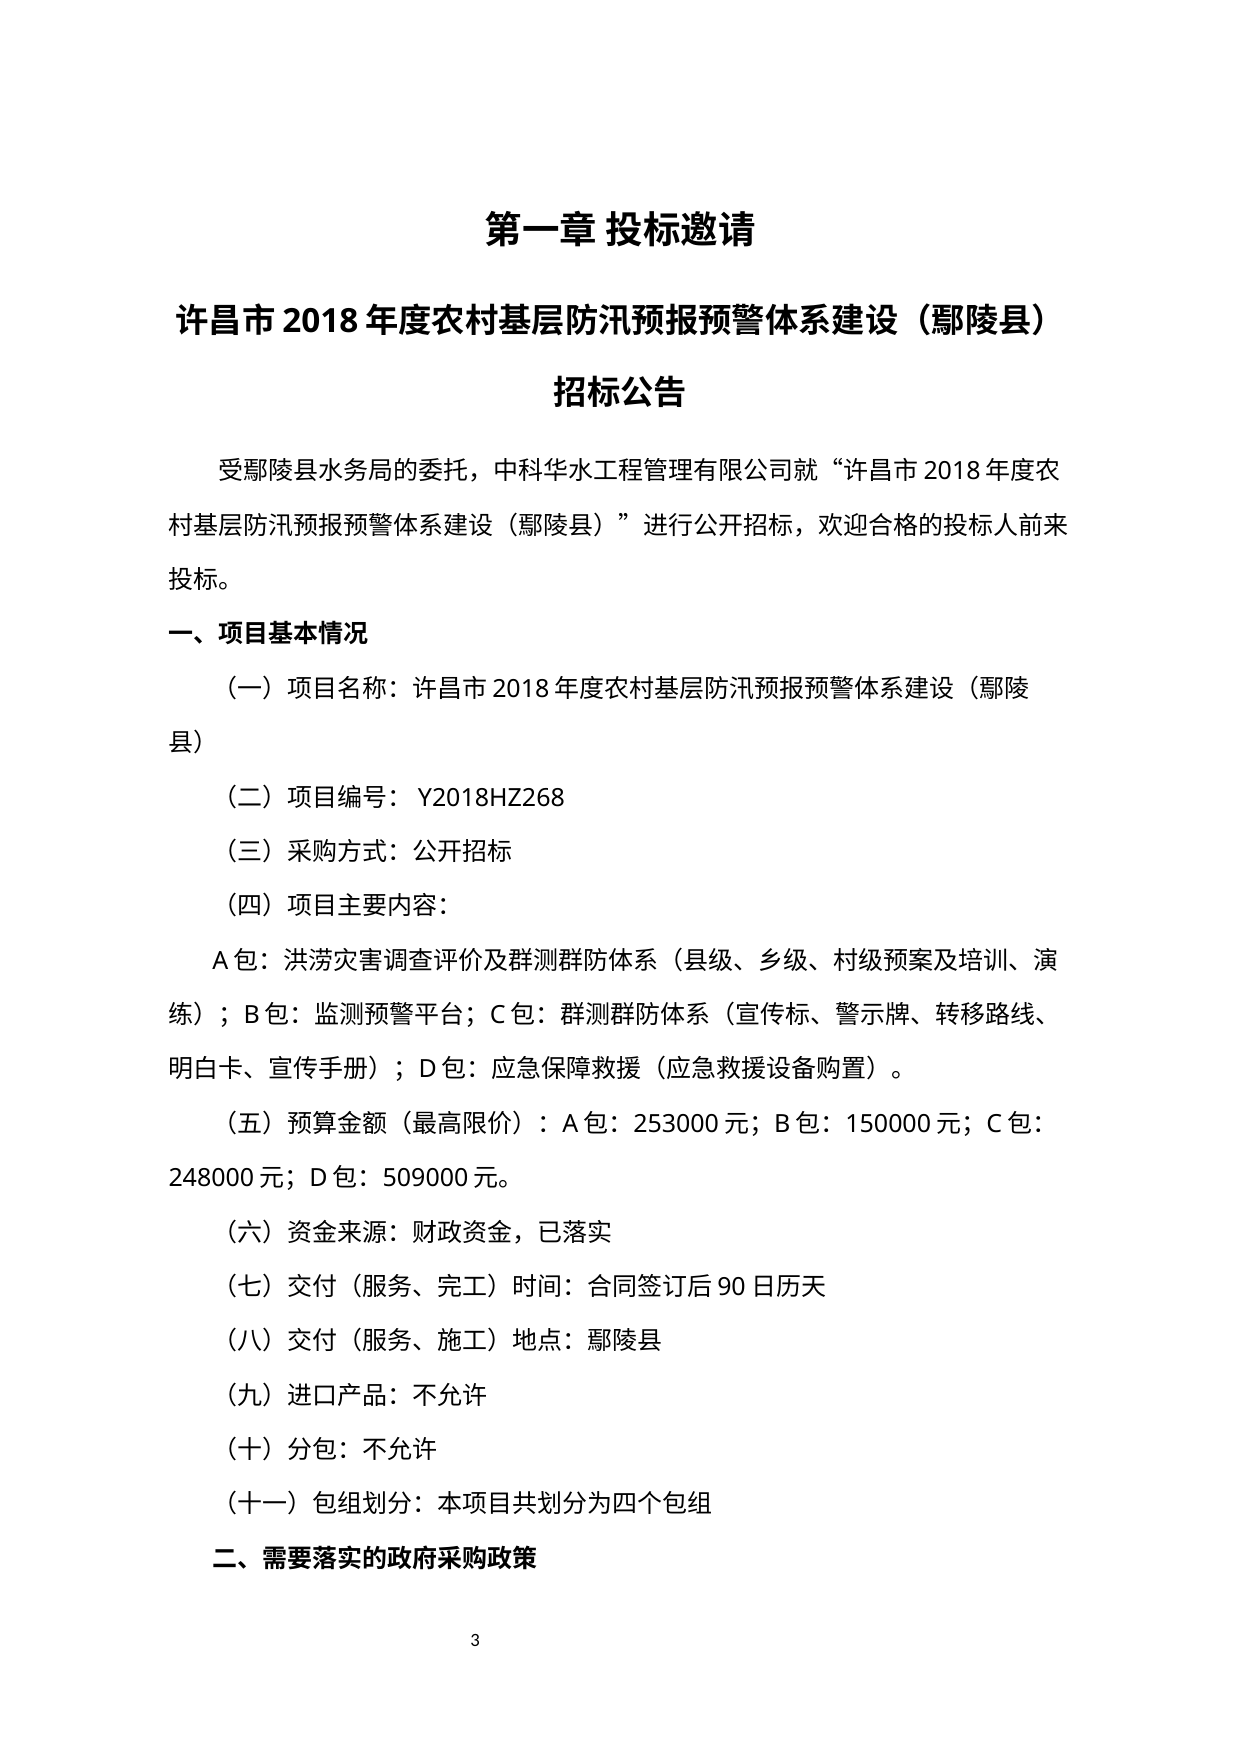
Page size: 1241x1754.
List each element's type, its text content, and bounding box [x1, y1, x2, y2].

text （九）进口产品：不允许 [168, 1375, 1072, 1411]
text 二、需要落实的政府采购政策 [168, 1538, 1072, 1574]
text 受鄢陵县水务局的委托，中科华水工程管理有限公司就“许昌市2018年度农村基层防汛预报预警体系建设（鄢陵县）”进行公开招标，欢迎合格的投标人前来投标。 [168, 451, 1072, 596]
text 一、项目基本情况 [168, 614, 1072, 650]
text （四）项目主要内容： [168, 886, 1072, 922]
text （八）交付（服务、施工）地点：鄢陵县 [168, 1321, 1072, 1357]
text 第一章 投标邀请 [168, 200, 1072, 254]
text （五）预算金额（最高限价）：A包：253000元；B包：150000元；C包：248000元；D包：509000元。 [168, 1103, 1072, 1194]
text 许昌市2018年度农村基层防汛预报预警体系建设（鄢陵县）招标公告 [168, 293, 1072, 414]
text （十一）包组划分：本项目共划分为四个包组 [168, 1484, 1072, 1520]
text （一）项目名称：许昌市2018年度农村基层防汛预报预警体系建设（鄢陵县） [168, 668, 1072, 759]
text （二）项目编号： Y2018HZ268 [168, 777, 1072, 813]
text （十）分包：不允许 [168, 1429, 1072, 1466]
text （三）采购方式：公开招标 [168, 831, 1072, 868]
text （七）交付（服务、完工）时间：合同签订后90日历天 [168, 1266, 1072, 1303]
text A包：洪涝灾害调查评价及群测群防体系（县级、乡级、村级预案及培训、演练）；B包：监测预警平台；C包：群测群防体系（宣传标、警示牌、转移路线、明白卡、宣传手册）；D包：应急保障救援（应急救援设备购置）。 [168, 940, 1072, 1085]
text （六）资金来源：财政资金，已落实 [168, 1212, 1072, 1248]
